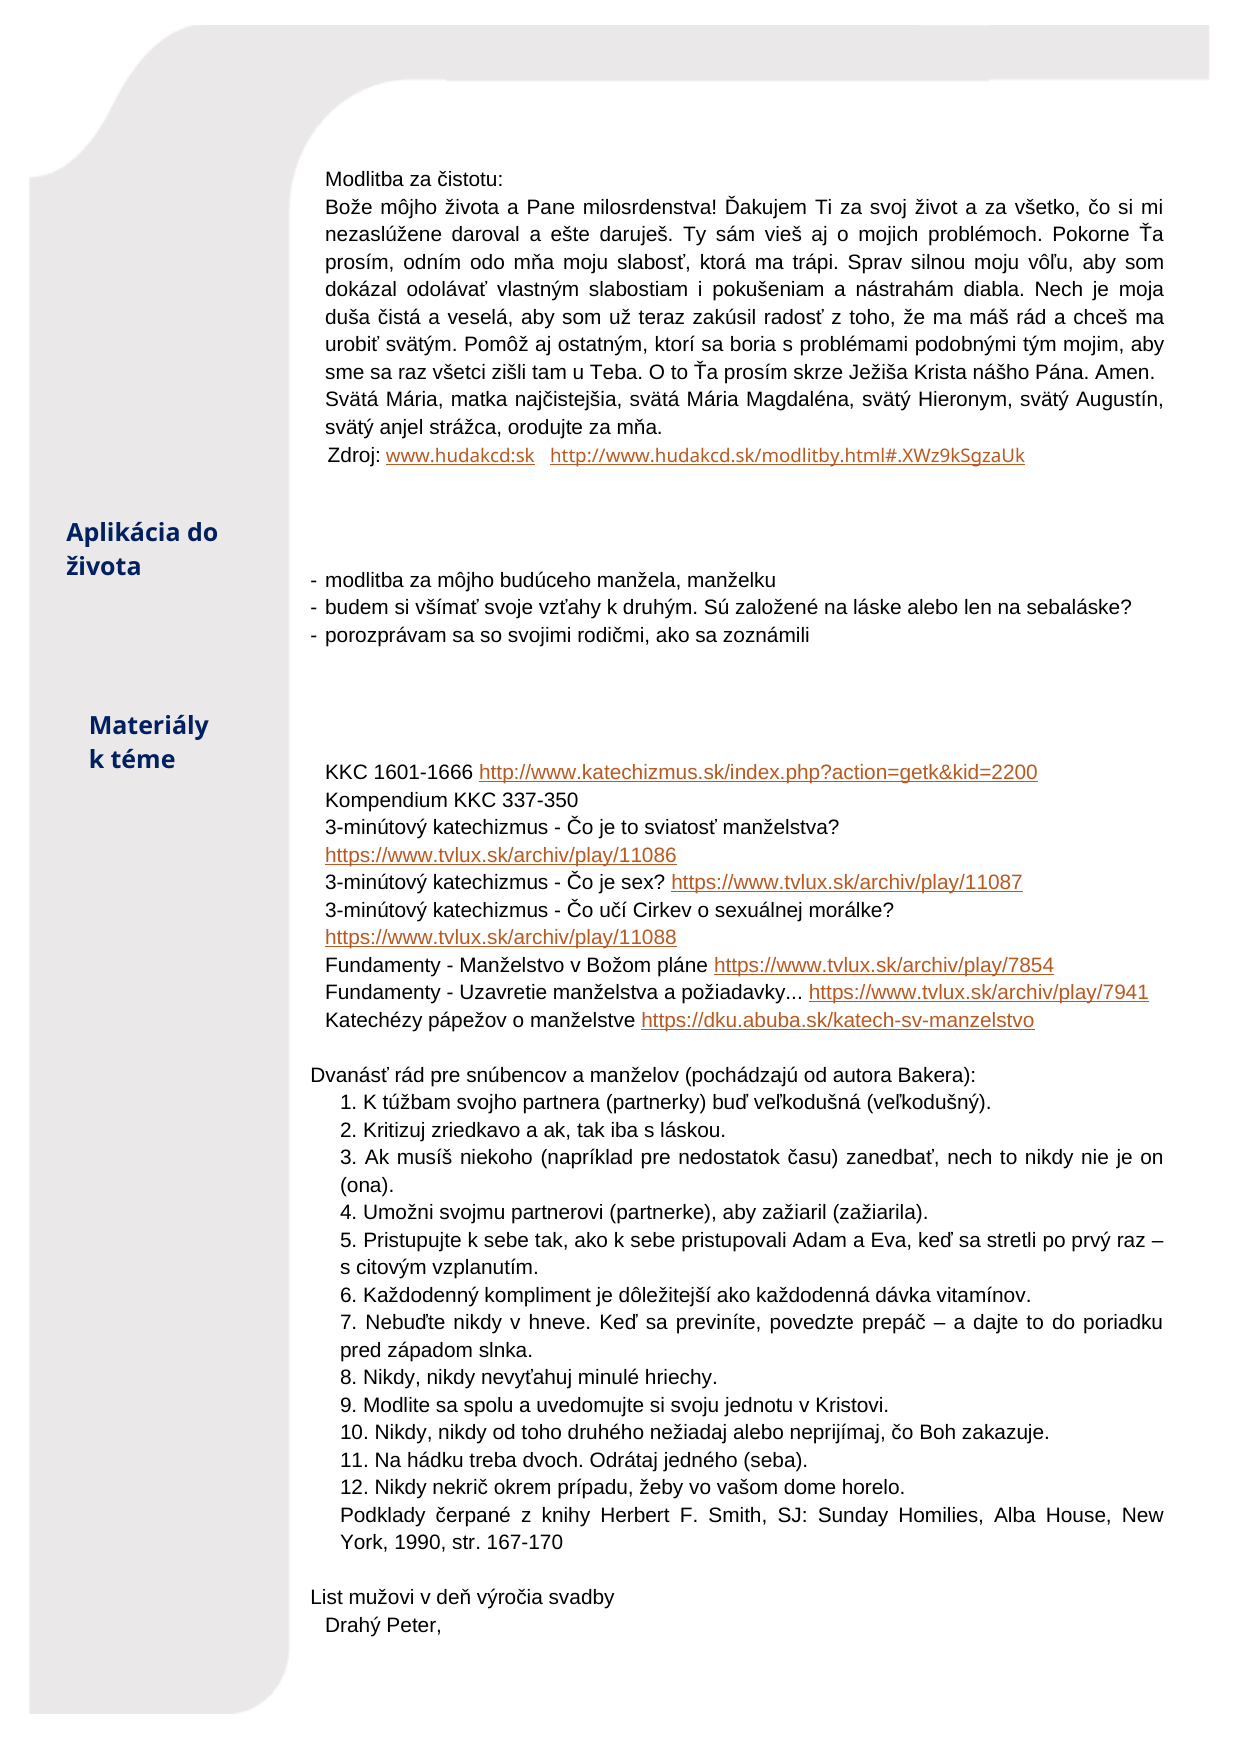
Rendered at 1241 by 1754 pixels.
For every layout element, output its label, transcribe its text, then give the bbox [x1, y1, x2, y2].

text - porozprávam sa so svojimi rodičmi, ako sa zoznámili [310, 623, 1165, 647]
text - budem si všímať svoje vzťahy k druhým. Sú založené na láske alebo len na sebaláske? [310, 595, 1165, 619]
text Dvanásť rád pre snúbencov a manželov (pochádzajú od autora Bakera): [310, 1063, 1165, 1087]
text - modlitba za môjho budúceho manžela, manželku [310, 568, 1165, 592]
text KKC 1601-1666 http://www.katechizmus.sk/index.php?action=getk&kid=2200 [325, 760, 1165, 784]
text Podklady čerpané z knihy Herbert F. Smith, SJ: Sunday Homilies, Alba House, New York, 1990, str. 167-170 [340, 1503, 1165, 1554]
text Katechézy pápežov o manželstve https://dku.abuba.sk/katech-sv-manzelstvo [325, 1008, 1165, 1032]
text 3-minútový katechizmus - Čo je to sviatosť manželstva? https://www.tvlux.sk/archiv/play/11086 [325, 815, 1165, 867]
text Fundamenty - Uzavretie manželstva a požiadavky... https://www.tvlux.sk/archiv/play/7941 [325, 980, 1165, 1004]
text Svätá Mária, matka najčistejšia, svätá Mária Magdaléna, svätý Hieronym, svätý Augustín, svätý anjel strážca, orodujte za mňa. [325, 387, 1165, 438]
text Kompendium KKC 337-350 [325, 788, 1165, 812]
text 6. Každodenný kompliment je dôležitejší ako každodenná dávka vitamínov. [340, 1283, 1165, 1307]
text 5. Pristupujte k sebe tak, ako k sebe pristupovali Adam a Eva, keď sa stretli po prvý raz – s citovým vzplanutím. [340, 1228, 1165, 1279]
text 3-minútový katechizmus - Čo učí Cirkev o sexuálnej morálke? https://www.tvlux.sk/archiv/play/11088 [325, 898, 1165, 949]
text Fundamenty - Manželstvo v Božom pláne https://www.tvlux.sk/archiv/play/7854 [325, 953, 1165, 977]
picture [29, 25, 1210, 1714]
text 11. Na hádku treba dvoch. Odrátaj jedného (seba). [340, 1448, 1165, 1472]
text 1. K túžbam svojho partnera (partnerky) buď veľkodušná (veľkodušný). [340, 1090, 1165, 1114]
text 7. Nebuďte nikdy v hneve. Keď sa previníte, povedzte prepáč – a dajte to do poriadku pred západom slnka. [340, 1310, 1165, 1362]
text Bože môjho života a Pane milosrdenstva! Ďakujem Ti za svoj život a za všetko, čo si mi nezaslúžene daroval a ešte daruješ. Ty sám vieš aj o mojich problémoch. Pokorne Ťa prosím, odním odo mňa moju slabosť, ktorá ma trápi. Sprav silnou moju vôľu, aby som dokázal odolávať vlastným slabostiam i pokušeniam a nástrahám diabla. Nech je moja duša čistá a veselá, aby som už teraz zakúsil radosť z toho, že ma máš rád a chceš ma urobiť svätým. Pomôž aj ostatným, ktorí sa boria s problémami podobnými tým mojim, aby sme sa raz všetci zišli tam u Teba. O to Ťa prosím skrze Ježiša Krista nášho Pána. Amen. [325, 194, 1165, 383]
text 2. Kritizuj zriedkavo a ak, tak iba s láskou. [340, 1118, 1165, 1142]
text 12. Nikdy nekrič okrem prípadu, žeby vo vašom dome horelo. [340, 1475, 1165, 1499]
text 8. Nikdy, nikdy nevyťahuj minulé hriechy. [340, 1365, 1165, 1389]
text 4. Umožni svojmu partnerovi (partnerke), aby zažiaril (zažiarila). [340, 1200, 1165, 1224]
text Drahý Peter, [325, 1613, 1165, 1637]
text List mužovi v deň výročia svadby [310, 1585, 1165, 1609]
text 9. Modlite sa spolu a uvedomujte si svoju jednotu v Kristovi. [340, 1393, 1165, 1417]
text 10. Nikdy, nikdy od toho druhého nežiadaj alebo neprijímaj, čo Boh zakazuje. [340, 1420, 1165, 1444]
text 3. Ak musíš niekoho (napríklad pre nedostatok času) zanedbať, nech to nikdy nie je on (ona). [340, 1145, 1165, 1197]
text Zdroj: www.hudakcd:sk http://www.hudakcd.sk/modlitby.html#.XWz9kSgzaUk [310, 442, 1165, 467]
text Modlitba za čistotu: [325, 167, 1165, 191]
text 3-minútový katechizmus - Čo je sex? https://www.tvlux.sk/archiv/play/11087 [325, 870, 1165, 894]
